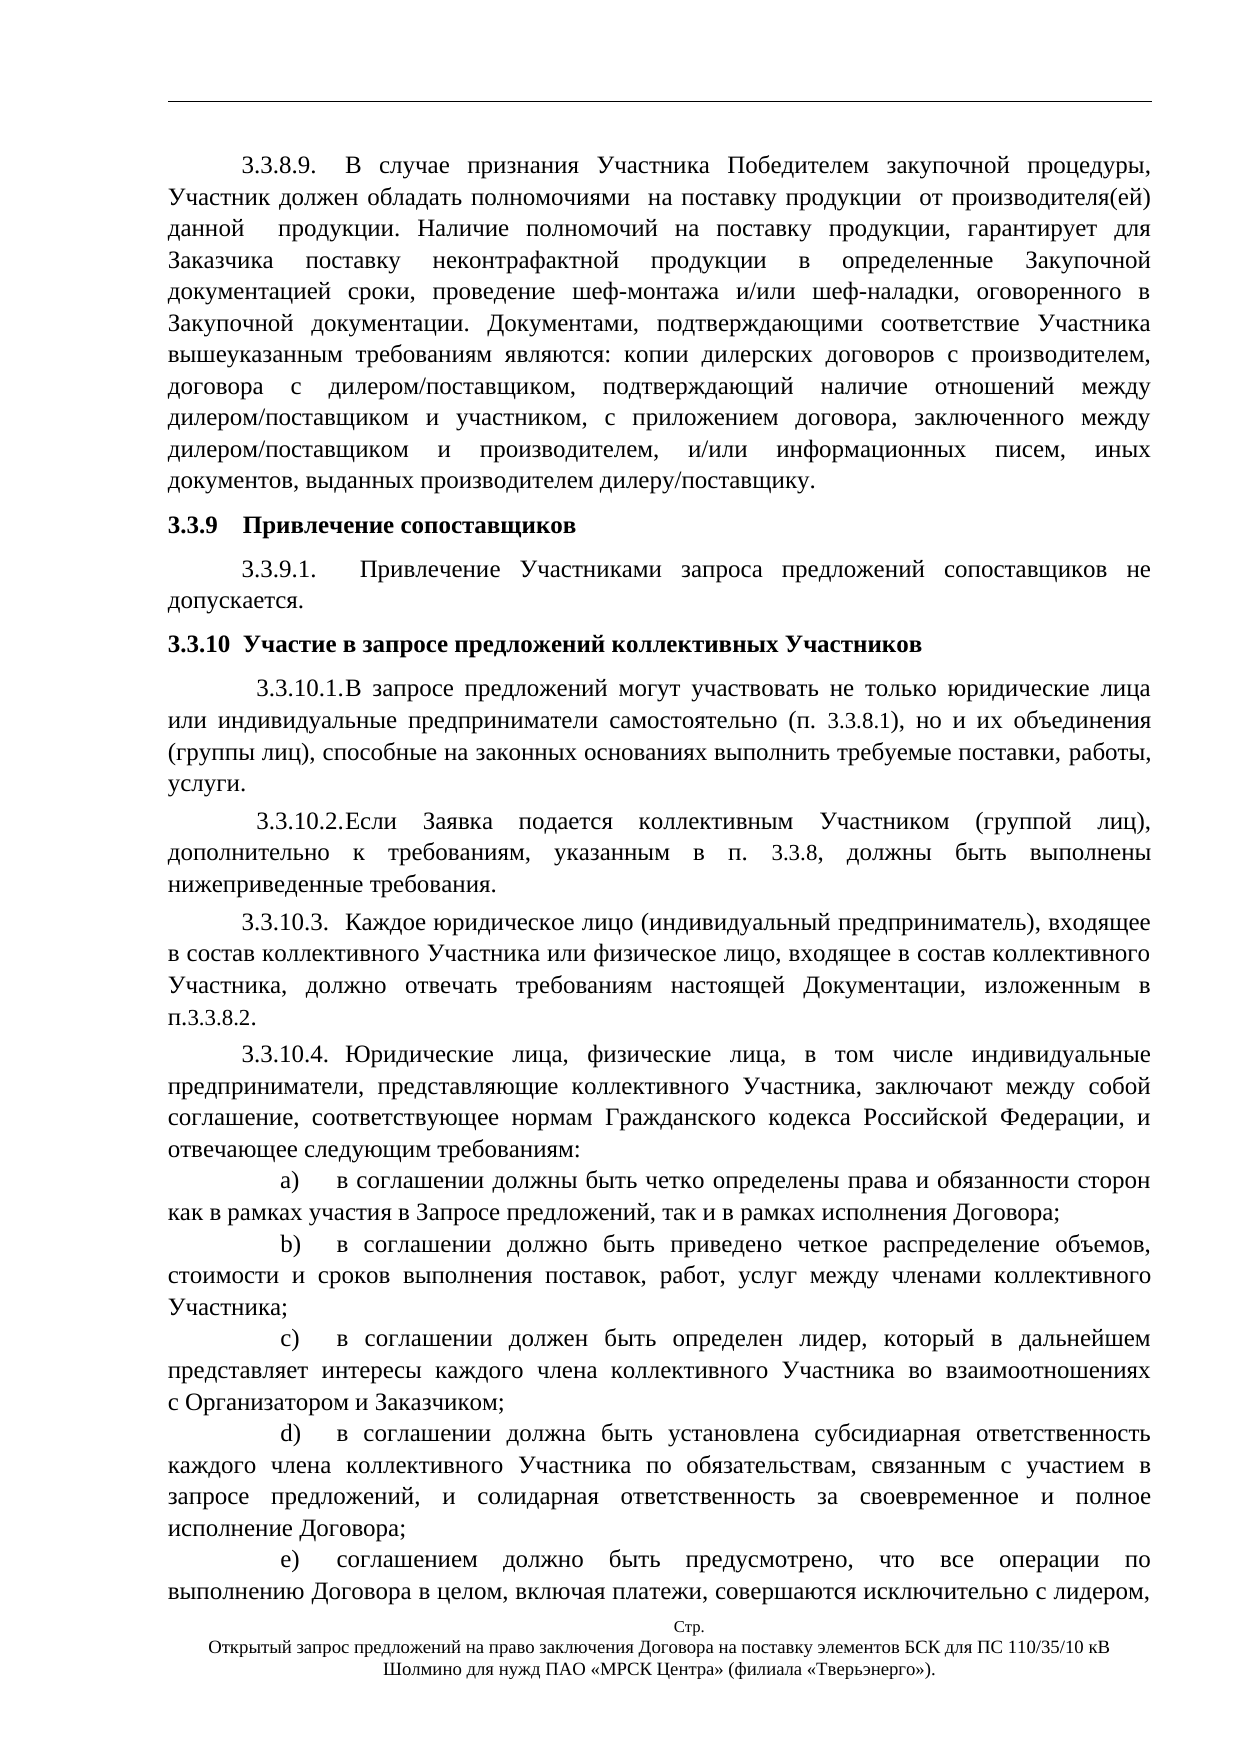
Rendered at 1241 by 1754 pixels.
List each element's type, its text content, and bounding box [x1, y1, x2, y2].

subtitle Участие в запросе предложений коллективных Участников [168, 629, 1152, 658]
list В случае признания Участника Победителем закупочной процедуры, Участник должен обладать полномочиями на поставку продукции от производителя(ей) данной продукции. Наличие полномочий на поставку продукции, гарантирует для Заказчика поставку неконтрафактной продукции в определенные Закупочной документацией сроки, проведение шеф-монтажа и/или шеф-наладки, оговоренного в Закупочной документации. Документами, подтверждающими соответствие Участника вышеуказанным требованиям являются: копии дилерских договоров с производителем, договора с дилером/поставщиком, подтверждающий наличие отношений между дилером/поставщиком и участником, с приложением договора, заключенного между дилером/поставщиком и производителем, и/или информационных писем, иных документов, выданных производителем дилеру/поставщику. [168, 150, 1152, 494]
list Юридические лица, физические лица, в том числе индивидуальные предприниматели, представляющие коллективного Участника, заключают между собой соглашение, соответствующее нормам Гражданского кодекса Российской Федерации, и отвечающее следующим требованиям: [168, 1039, 1152, 1163]
list Если Заявка подается коллективным Участником (группой лиц), дополнительно к требованиям, указанным в п. 3.3.8, должны быть выполнены нижеприведенные требования. [168, 806, 1152, 898]
list в соглашении должны быть четко определены права и обязанности сторон как в рамках участия в Запросе предложений, так и в рамках исполнения Договора; [168, 1166, 1152, 1226]
list в соглашении должен быть определен лидер, который в дальнейшем представляет интересы каждого члена коллективного Участника во взаимоотношениях с Организатором и Заказчиком; [168, 1323, 1152, 1415]
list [168, 1544, 1152, 1605]
subtitle Привлечение сопоставщиков [168, 510, 1152, 538]
list Каждое юридическое лицо (индивидуальный предприниматель), входящее в состав коллективного Участника или физическое лицо, входящее в состав коллективного Участника, должно отвечать требованиям настоящей Документации, изложенным в п.3.3.8.2. [168, 907, 1152, 1030]
list в соглашении должна быть установлена субсидиарная ответственность каждого члена коллективного Участника по обязательствам, связанным с участием в запросе предложений, и солидарная ответственность за своевременное и полное исполнение Договора; [168, 1418, 1152, 1542]
list в соглашении должно быть приведено четкое распределение объемов, стоимости и сроков выполнения поставок, работ, услуг между членами коллективного Участника; [168, 1229, 1152, 1321]
list Привлечение Участниками запроса предложений сопоставщиков не допускается. [168, 554, 1152, 614]
list В запросе предложений могут участвовать не только юридические лица или индивидуальные предприниматели самостоятельно (п. 3.3.8.1), но и их объединения (группы лиц), способные на законных основаниях выполнить требуемые поставки, работы, услуги. [168, 673, 1152, 797]
